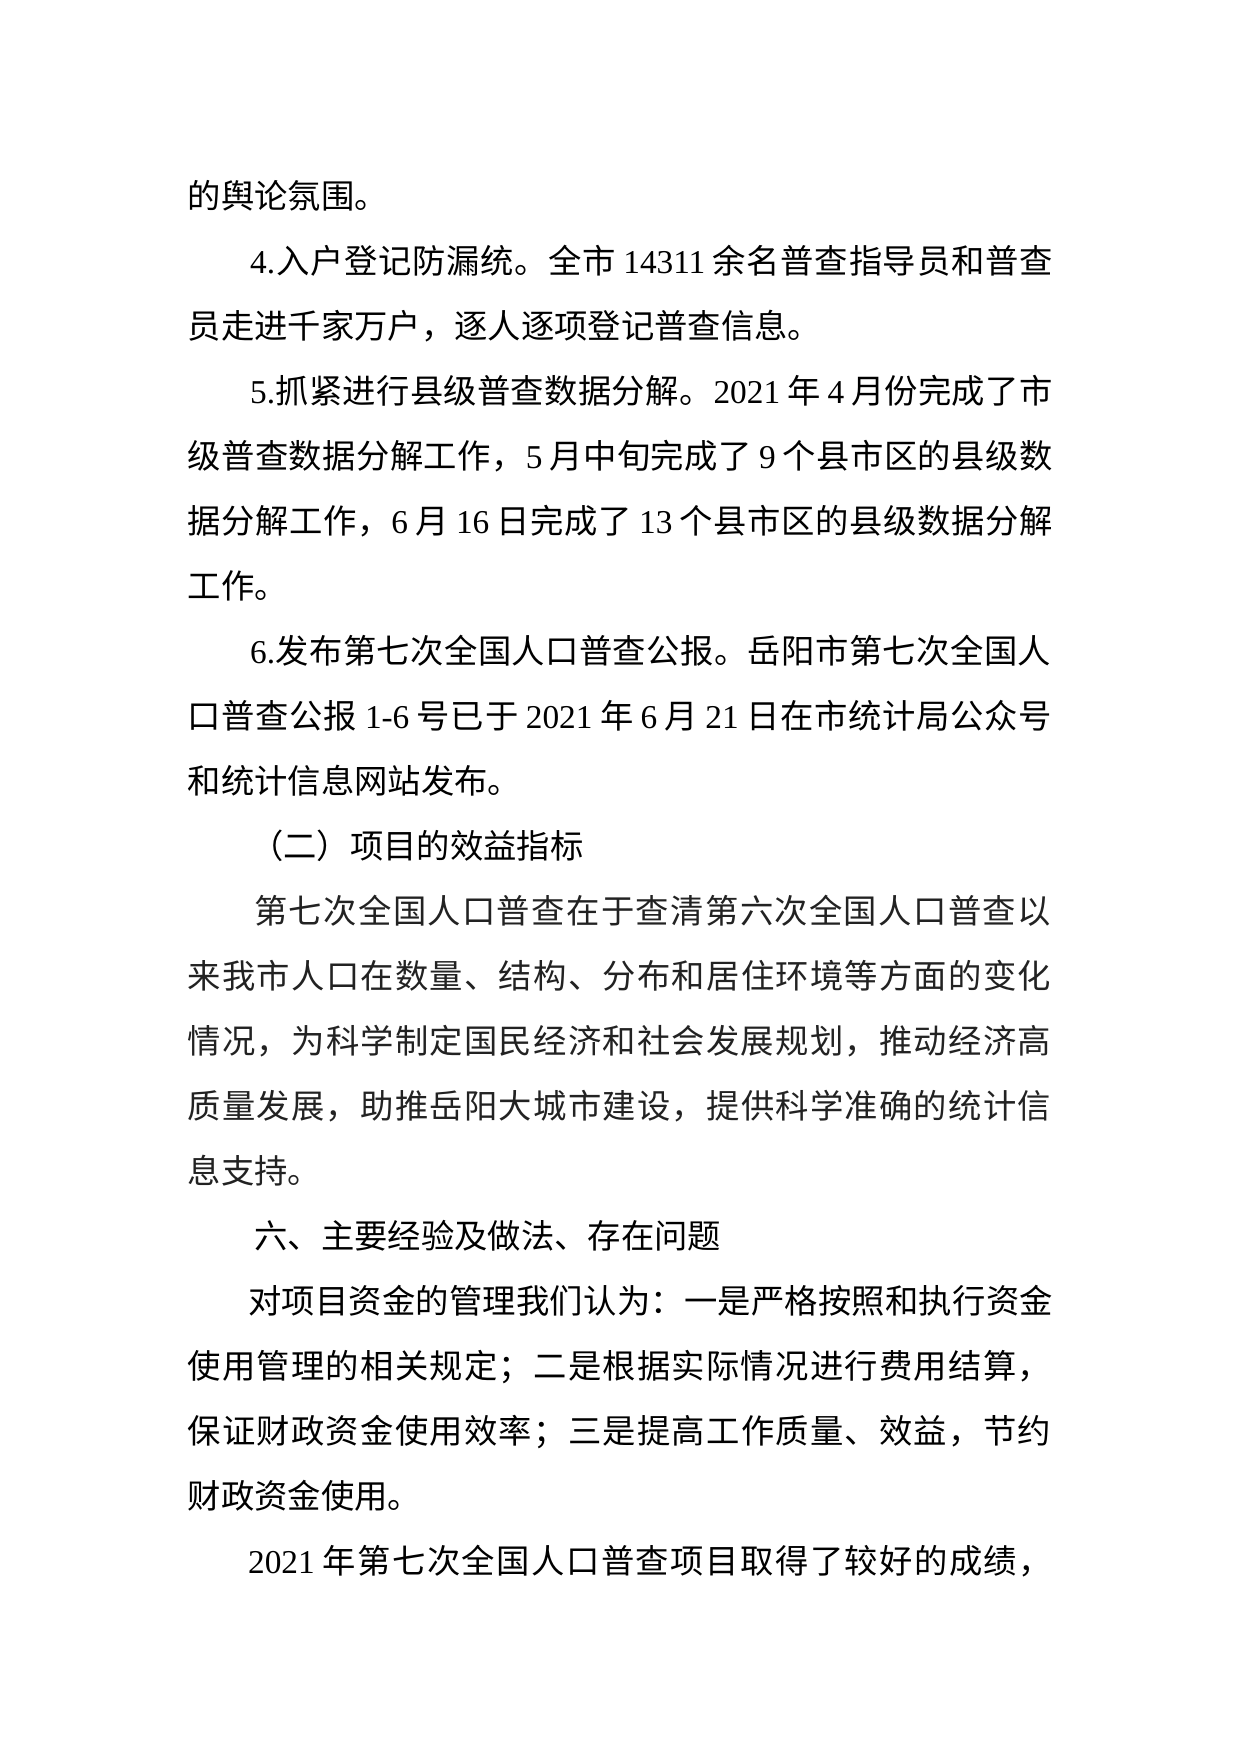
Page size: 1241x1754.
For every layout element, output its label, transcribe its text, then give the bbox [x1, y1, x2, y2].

text 6.发布第七次全国人口普查公报。岳阳市第七次全国人口普查公报1-6号已于2021年6月21日在市统计局公众号和统计信息网站发布。 [187, 617, 1053, 812]
text 对项目资金的管理我们认为：一是严格按照和执行资金使用管理的相关规定；二是根据实际情况进行费用结算，保证财政资金使用效率；三是提高工作质量、效益，节约财政资金使用。 [187, 1267, 1053, 1527]
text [187, 1527, 1053, 1592]
text （二）项目的效益指标 [187, 812, 1053, 877]
text 4.入户登记防漏统。全市14311余名普查指导员和普查员走进千家万户，逐人逐项登记普查信息。 [187, 227, 1053, 357]
text 六、主要经验及做法、存在问题 [187, 1202, 1053, 1267]
text 第七次全国人口普查在于查清第六次全国人口普查以来我市人口在数量、结构、分布和居住环境等方面的变化情况，为科学制定国民经济和社会发展规划，推动经济高质量发展，助推岳阳大城市建设，提供科学准确的统计信息支持。 [187, 877, 1053, 1202]
text 5.抓紧进行县级普查数据分解。2021年4月份完成了市级普查数据分解工作，5月中旬完成了9个县市区的县级数据分解工作，6月16日完成了13个县市区的县级数据分解工作。 [187, 357, 1053, 617]
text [187, 162, 1053, 227]
